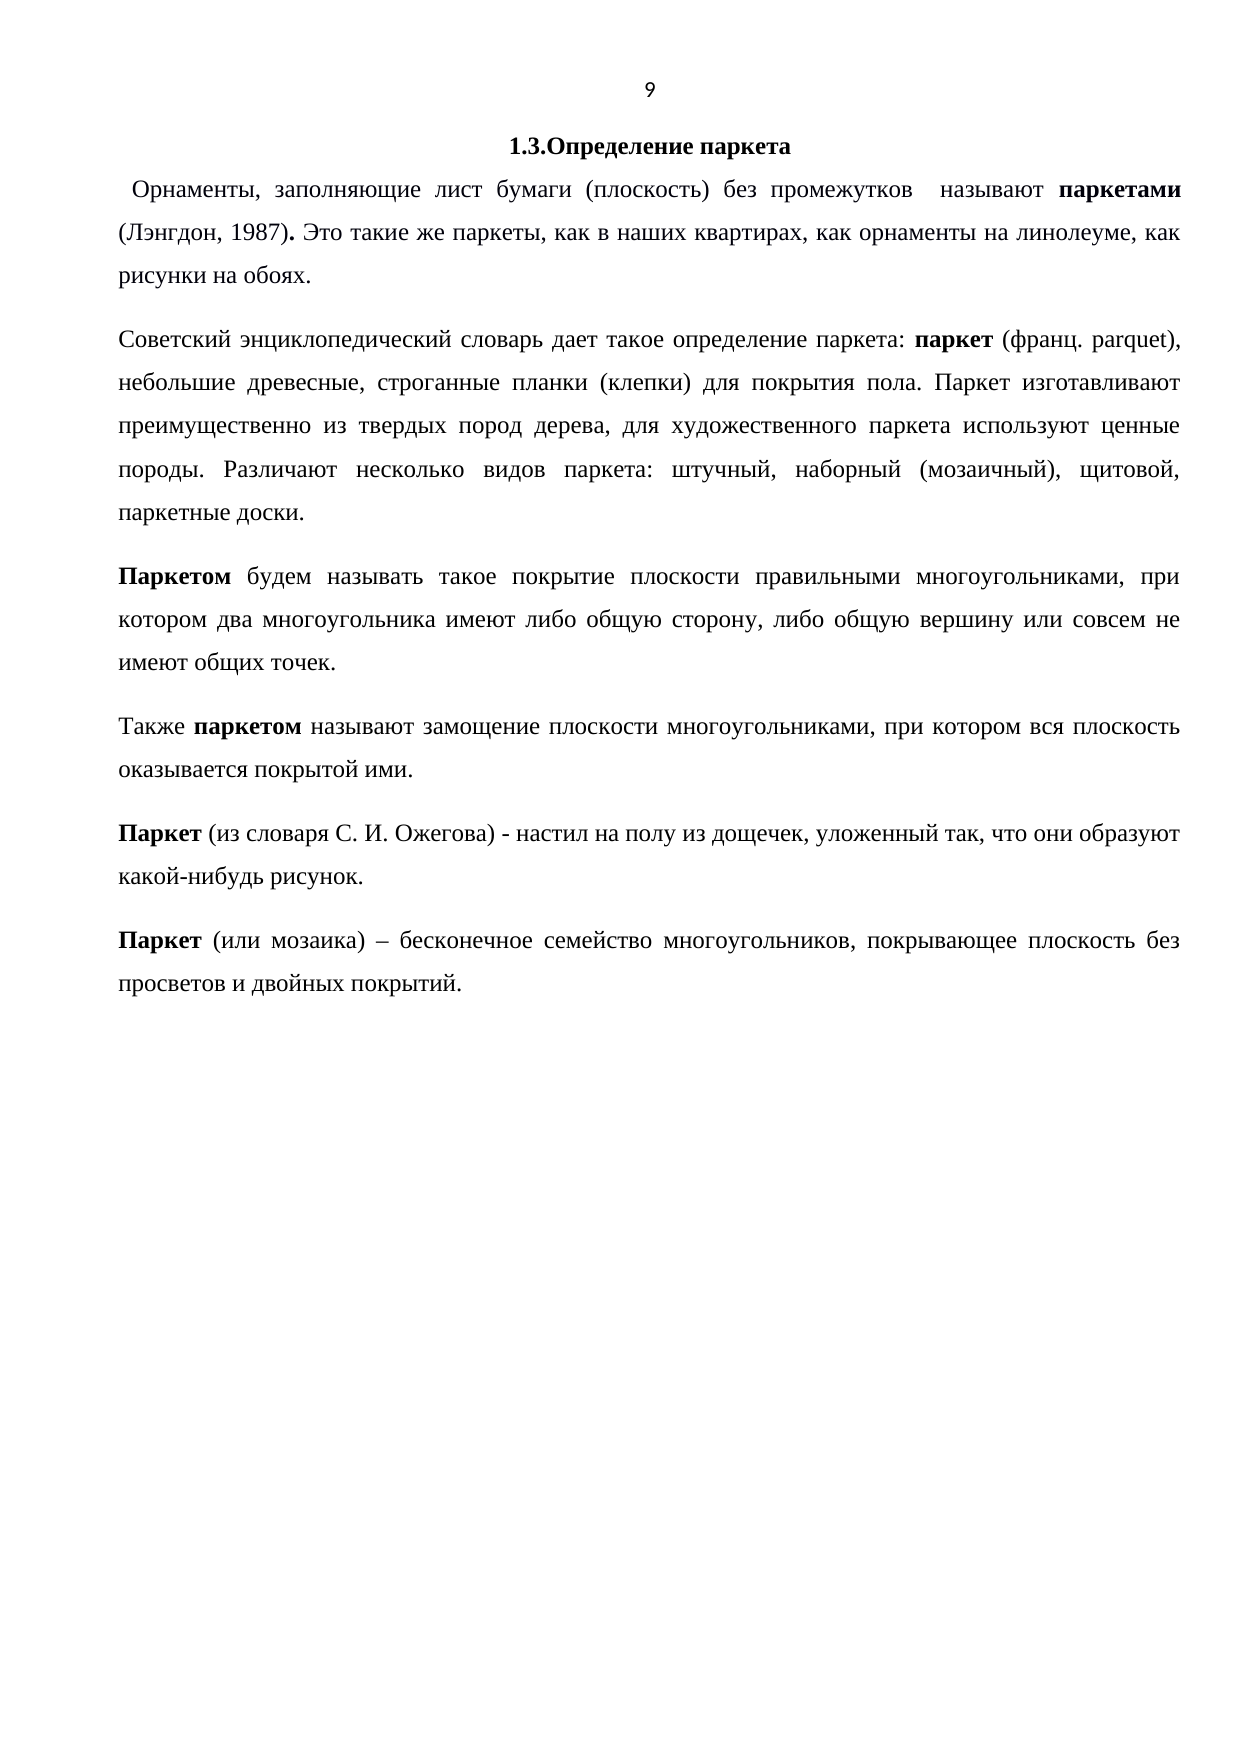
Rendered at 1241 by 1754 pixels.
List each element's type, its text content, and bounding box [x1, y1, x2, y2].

text Советский энциклопедический словарь дает такое определение паркета: паркет (франц. parquet), небольшие древесные, строганные планки (клепки) для покрытия пола. Паркет изготавливают преимущественно из твердых пород дерева, для художественного паркета используют ценные породы. Различают несколько видов паркета: штучный, наборный (мозаичный), щитовой, паркетные доски. [118, 324, 1181, 526]
text Паркет (из словаря С. И. Ожегова) - настил на полу из дощечек, уложенный так, что они образуют какой-нибудь рисунок. [118, 818, 1181, 890]
text Паркетом будем называть такое покрытие плоскости правильными многоугольниками, при котором два многоугольника имеют либо общую сторону, либо общую вершину или совсем не имеют общих точек. [118, 561, 1181, 676]
text Также паркетом называют замощение плоскости многоугольниками, при котором вся плоскость оказывается покрытой ими. [118, 711, 1181, 783]
text 1.3.Определение паркета [118, 131, 1181, 160]
text Орнаменты, заполняющие лист бумаги (плоскость) без промежутков называют паркетами (Лэнгдон, 1987). Это такие же паркеты, как в наших квартирах, как орнаменты на линолеуме, как рисунки на обоях. [118, 174, 1181, 289]
text Паркет (или мозаика) – бесконечное семейство многоугольников, покрывающее плоскость без просветов и двойных покрытий. [118, 925, 1181, 997]
